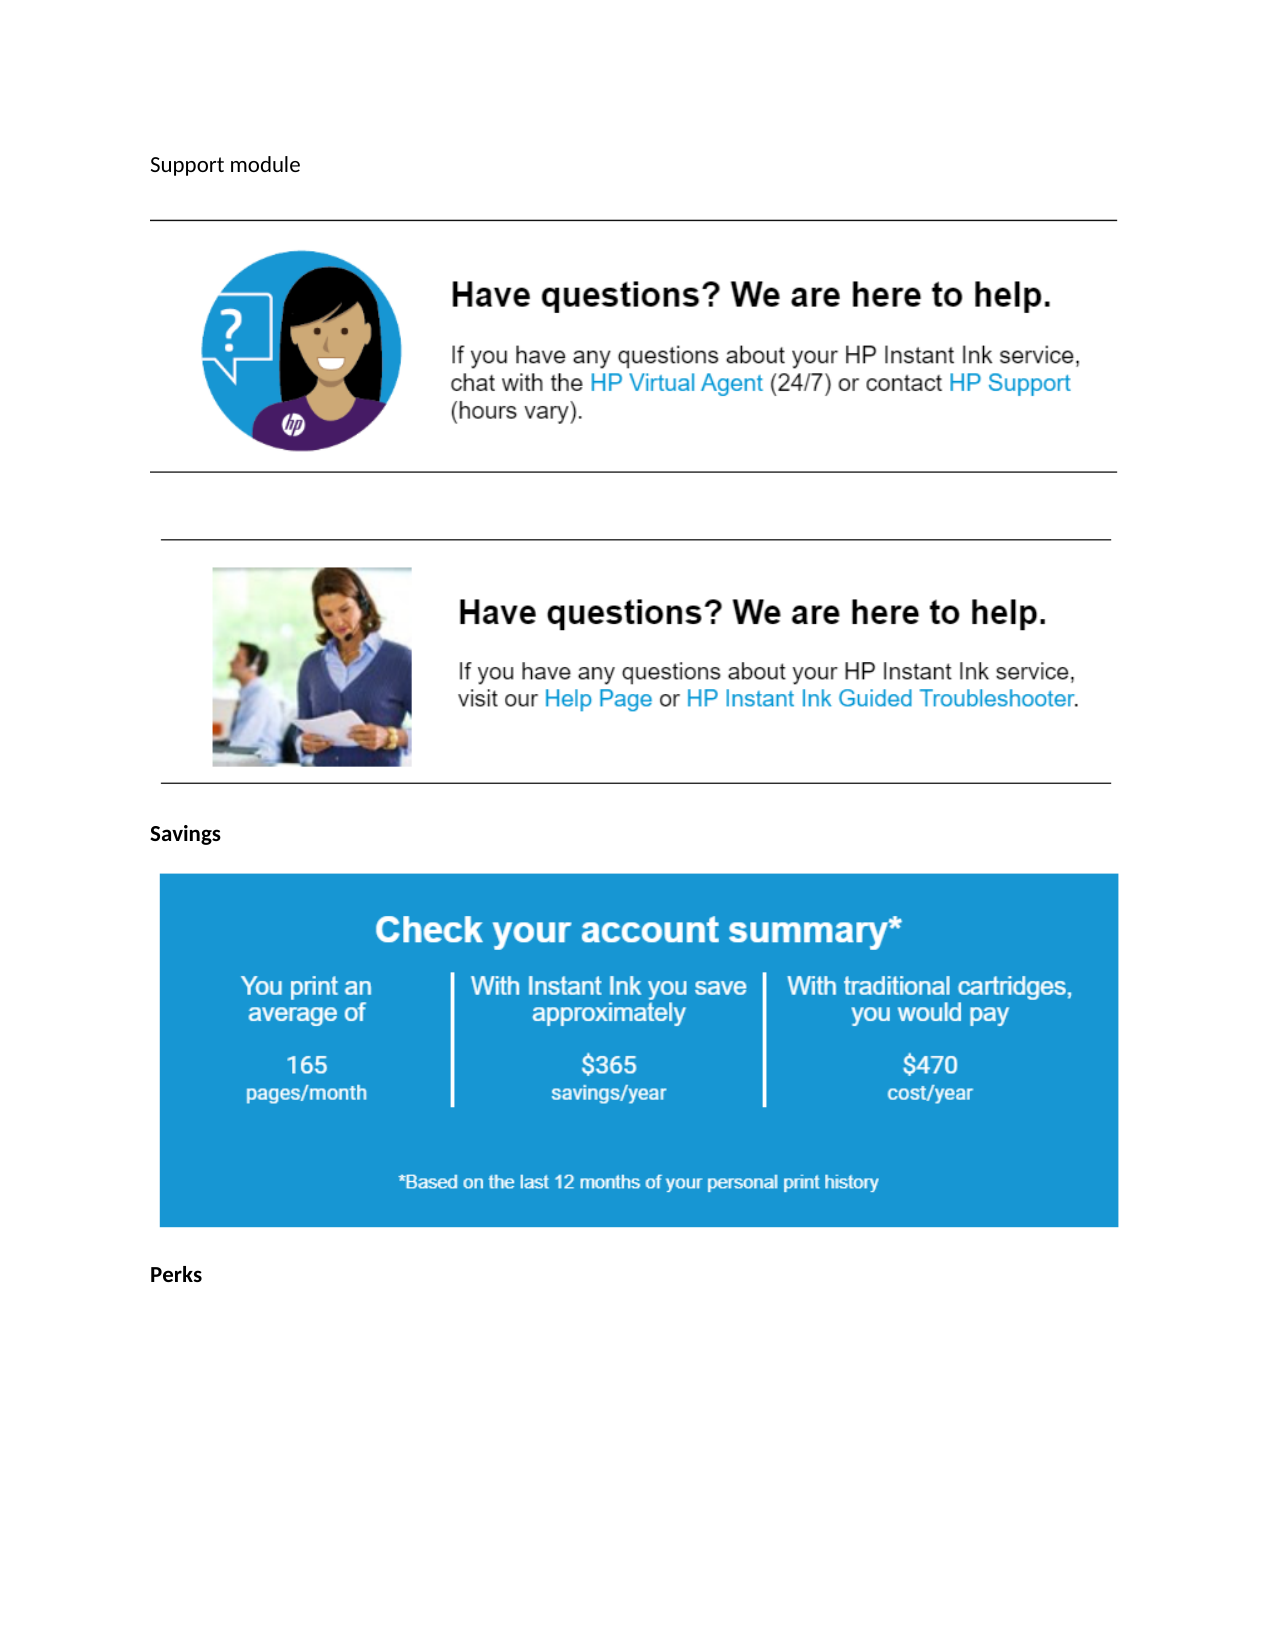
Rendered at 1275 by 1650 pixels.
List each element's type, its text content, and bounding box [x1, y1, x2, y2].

picture [150, 865, 1125, 1241]
text Support module [150, 150, 1125, 178]
text Savings [150, 819, 1125, 847]
picture [150, 511, 1125, 800]
picture [150, 196, 1125, 493]
text Perks [150, 1260, 1125, 1288]
